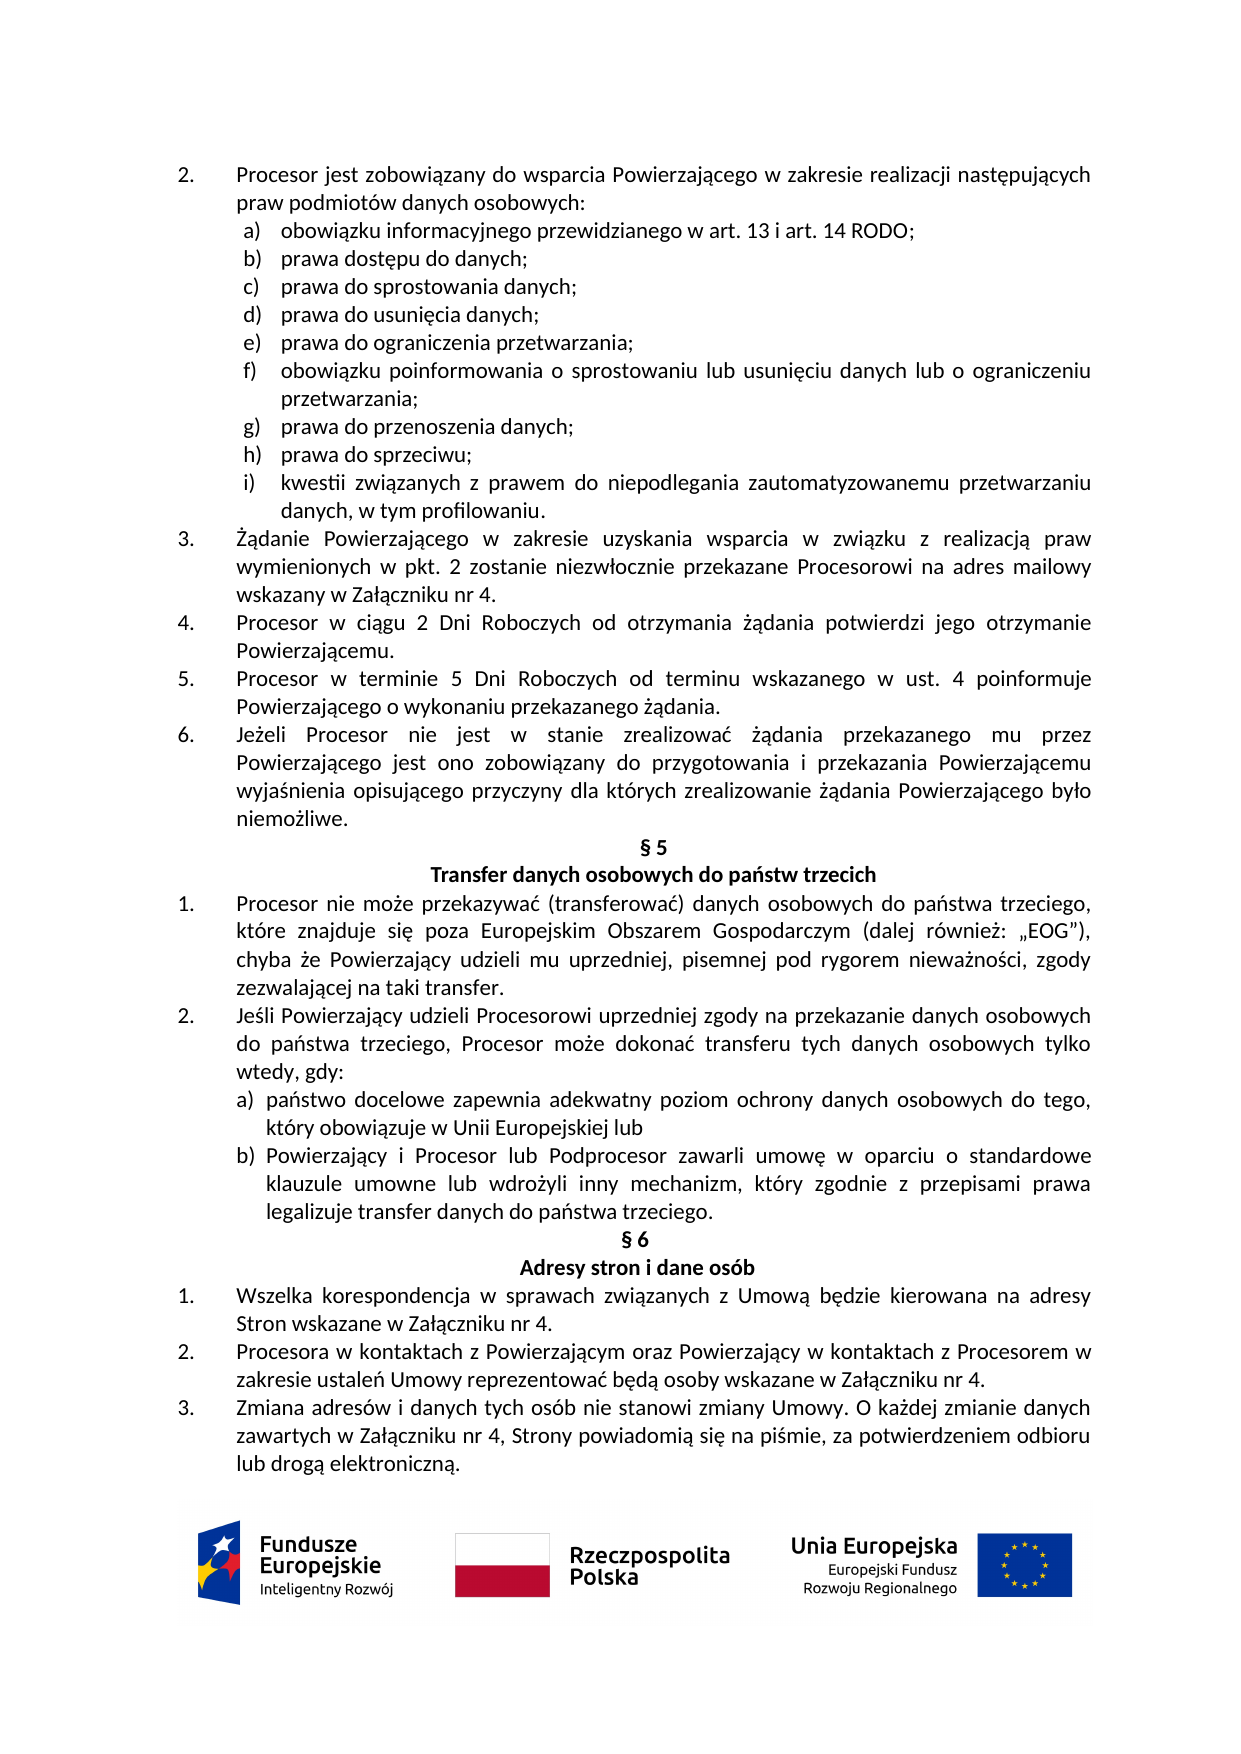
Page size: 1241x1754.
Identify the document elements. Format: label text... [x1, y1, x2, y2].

list Procesora w kontaktach z Powierzającym oraz Powierzający w kontaktach z Procesorem w zakresie ustaleń Umowy reprezentować będą osoby wskazane w Załączniku nr 4. [177, 1337, 1093, 1393]
list Zmiana adresów i danych tych osób nie stanowi zmiany Umowy. O każdej zmianie danych zawartych w Załączniku nr 4, Strony powiadomią się na piśmie, za potwierdzeniem odbioru lub drogą elektroniczną. [177, 1393, 1093, 1477]
text § 6 [177, 1225, 1093, 1253]
list Procesor jest zobowiązany do wsparcia Powierzającego w zakresie realizacji następujących praw podmiotów danych osobowych: [177, 160, 1093, 216]
list Procesor nie może przekazywać (transferować) danych osobowych do państwa trzeciego, które znajduje się poza Europejskim Obszarem Gospodarczym (dalej również: „EOG”), chyba że Powierzający udzieli mu uprzedniej, pisemnej pod rygorem nieważności, zgody zezwalającej na taki transfer. [177, 889, 1093, 1001]
list obowiązku informacyjnego przewidzianego w art. 13 i art. 14 RODO; [243, 216, 1093, 244]
list Procesor w ciągu 2 Dni Roboczych od otrzymania żądania potwierdzi jego otrzymanie Powierzającemu. [177, 608, 1093, 664]
picture [177, 1499, 1093, 1626]
text § 5 [215, 833, 1093, 861]
list prawa do usunięcia danych; [243, 300, 1093, 328]
list prawa do przenoszenia danych; [243, 412, 1093, 440]
list kwestii związanych z prawem do niepodlegania zautomatyzowanemu przetwarzaniu danych, w tym profilowaniu. [243, 468, 1093, 524]
list prawa do ograniczenia przetwarzania; [243, 328, 1093, 356]
text Adresy stron i dane osób [177, 1253, 1093, 1281]
list Żądanie Powierzającego w zakresie uzyskania wsparcia w związku z realizacją praw wymienionych w pkt. 2 zostanie niezwłocznie przekazane Procesorowi na adres mailowy wskazany w Załączniku nr 4. [177, 524, 1093, 608]
list Procesor w terminie 5 Dni Roboczych od terminu wskazanego w ust. 4 poinformuje Powierzającego o wykonaniu przekazanego żądania. [177, 664, 1093, 721]
list prawa dostępu do danych; [243, 244, 1093, 272]
list Jeśli Powierzający udzieli Procesorowi uprzedniej zgody na przekazanie danych osobowych do państwa trzeciego, Procesor może dokonać transferu tych danych osobowych tylko wtedy, gdy: [177, 1001, 1093, 1085]
list Wszelka korespondencja w sprawach związanych z Umową będzie kierowana na adresy Stron wskazane w Załączniku nr 4. [177, 1281, 1093, 1337]
text Transfer danych osobowych do państw trzecich [215, 861, 1093, 889]
list prawa do sprzeciwu; [243, 440, 1093, 468]
list Powierzający i Procesor lub Podprocesor zawarli umowę w oparciu o standardowe klauzule umowne lub wdrożyli inny mechanizm, który zgodnie z przepisami prawa legalizuje transfer danych do państwa trzeciego. [236, 1141, 1093, 1225]
list Jeżeli Procesor nie jest w stanie zrealizować żądania przekazanego mu przez Powierzającego jest ono zobowiązany do przygotowania i przekazania Powierzającemu wyjaśnienia opisującego przyczyny dla których zrealizowanie żądania Powierzającego było niemożliwe. [177, 721, 1093, 833]
list państwo docelowe zapewnia adekwatny poziom ochrony danych osobowych do tego, który obowiązuje w Unii Europejskiej lub [236, 1085, 1093, 1141]
list obowiązku poinformowania o sprostowaniu lub usunięciu danych lub o ograniczeniu przetwarzania; [243, 356, 1093, 412]
list prawa do sprostowania danych; [243, 272, 1093, 300]
